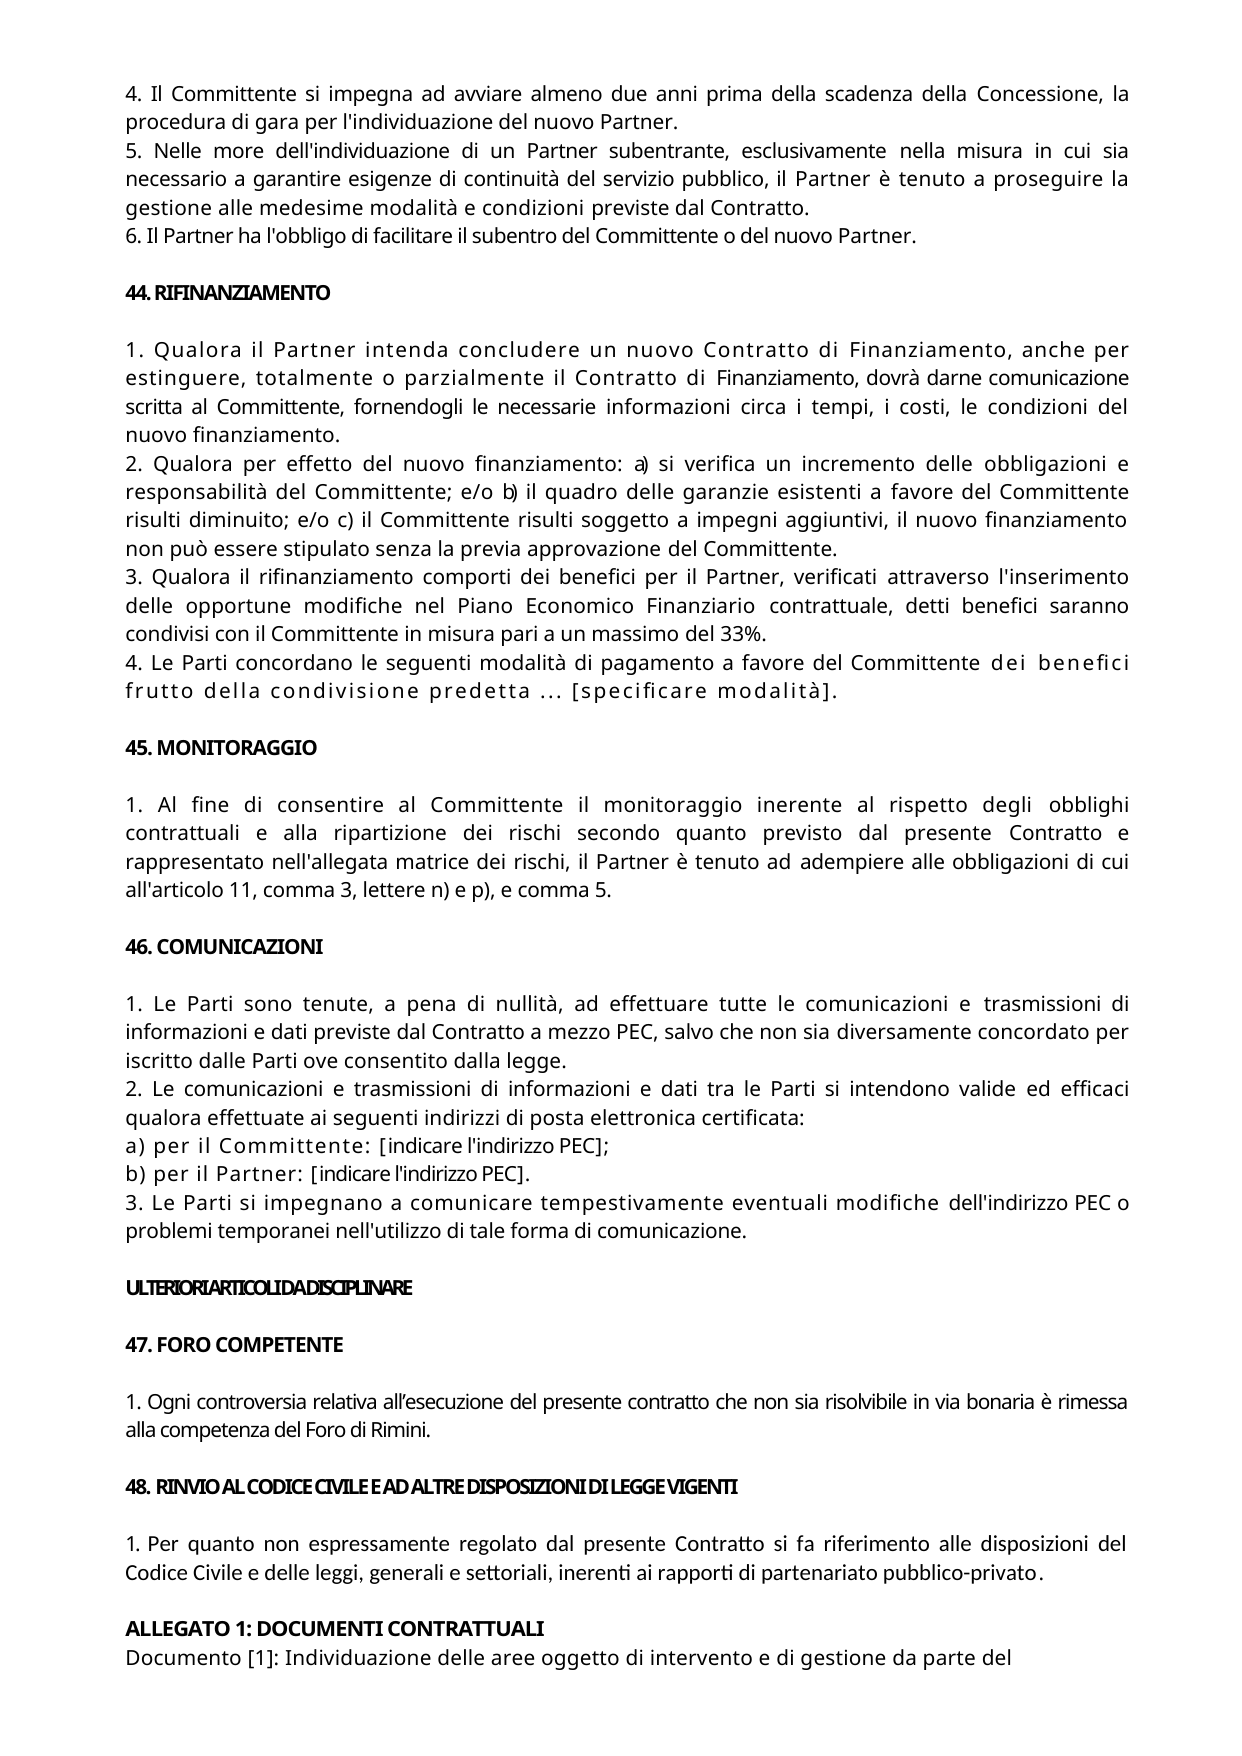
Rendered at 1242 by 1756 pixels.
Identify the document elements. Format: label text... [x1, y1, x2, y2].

text 4. Il Committente si impegna ad avviare almeno due anni prima della scadenza della Concessione, la procedura di gara per l'individuazione del nuovo Partner. [125, 79, 1129, 136]
text b) per il Partner: [indicare l'indirizzo PEC]. [125, 1159, 1129, 1188]
text 1. Al fine di consentire al Committente il monitoraggio inerente al rispetto degli obblighi contrattuali e alla ripartizione dei rischi secondo quanto previsto dal presente Contratto e rappresentato nell'allegata matrice dei rischi, il Partner è tenuto ad adempiere alle obbligazioni di cui all'articolo 11, comma 3, lettere n) e p), e comma 5. [125, 790, 1129, 904]
text 46. COMUNICAZIONI [125, 932, 1129, 961]
text 3. Qualora il rifinanziamento comporti dei benefici per il Partner, verificati attraverso l'inserimento delle opportune modifiche nel Piano Economico Finanziario contrattuale, detti benefici saranno condivisi con il Committente in misura pari a un massimo del 33%. [125, 562, 1129, 648]
text 1. Qualora il Partner intenda concludere un nuovo Contratto di Finanziamento, anche per estinguere, totalmente o parzialmente il Contratto di Finanziamento, dovrà darne comunicazione scritta al Committente, fornendogli le necessarie informazioni circa i tempi, i costi, le condizioni del nuovo finanziamento. [125, 335, 1129, 449]
text 45. MONITORAGGIO [125, 733, 1129, 761]
text 6. Il Partner ha l'obbligo di facilitare il subentro del Committente o del nuovo Partner. [125, 221, 1129, 249]
text ALLEGATO 1: DOCUMENTI CONTRATTUALI [125, 1614, 1129, 1643]
text 4. Le Parti concordano le seguenti modalità di pagamento a favore del Committente dei benefici frutto della condivisione predetta ... [specificare modalità]. [125, 648, 1129, 704]
text 48. RINVIO AL CODICE CIVILE E AD ALTRE DISPOSIZIONI DI LEGGE VIGENTI [125, 1472, 1129, 1501]
text 5. Nelle more dell'individuazione di un Partner subentrante, esclusivamente nella misura in cui sia necessario a garantire esigenze di continuità del servizio pubblico, il Partner è tenuto a proseguire la gestione alle medesime modalità e condizioni previste dal Contratto. [125, 136, 1129, 221]
text a) per il Committente: [indicare l'indirizzo PEC]; [125, 1131, 1129, 1159]
text ULTERIORI ARTICOLI DA DISCIPLINARE [125, 1273, 1129, 1302]
text 3. Le Parti si impegnano a comunicare tempestivamente eventuali modifiche dell'indirizzo PEC o problemi temporanei nell'utilizzo di tale forma di comunicazione. [125, 1188, 1129, 1245]
text 47. FORO COMPETENTE [125, 1330, 1129, 1359]
text 1. Ogni controversia relativa all’esecuzione del presente contratto che non sia risolvibile in via bonaria è rimessa alla competenza del Foro di Rimini. [125, 1387, 1129, 1444]
text 1. Le Parti sono tenute, a pena di nullità, ad effettuare tutte le comunicazioni e trasmissioni di informazioni e dati previste dal Contratto a mezzo PEC, salvo che non sia diversamente concordato per iscritto dalle Parti ove consentito dalla legge. [125, 989, 1129, 1074]
text 2. Le comunicazioni e trasmissioni di informazioni e dati tra le Parti si intendono valide ed efficaci qualora effettuate ai seguenti indirizzi di posta elettronica certificata: [125, 1074, 1129, 1131]
text 44. RIFINANZIAMENTO [125, 278, 1129, 306]
text Documento [1]: Individuazione delle aree oggetto di intervento e di gestione da parte del [125, 1643, 1129, 1671]
text 1. Per quanto non espressamente regolato dal presente Contratto si fa riferimento alle disposizioni del Codice Civile e delle leggi, generali e settoriali, inerenti ai rapporti di partenariato pubblico-privato. [125, 1529, 1129, 1586]
text 2. Qualora per effetto del nuovo finanziamento: a) si verifica un incremento delle obbligazioni e responsabilità del Committente; e/o b) il quadro delle garanzie esistenti a favore del Committente risulti diminuito; e/o c) il Committente risulti soggetto a impegni aggiuntivi, il nuovo finanziamento non può essere stipulato senza la previa approvazione del Committente. [125, 449, 1129, 562]
